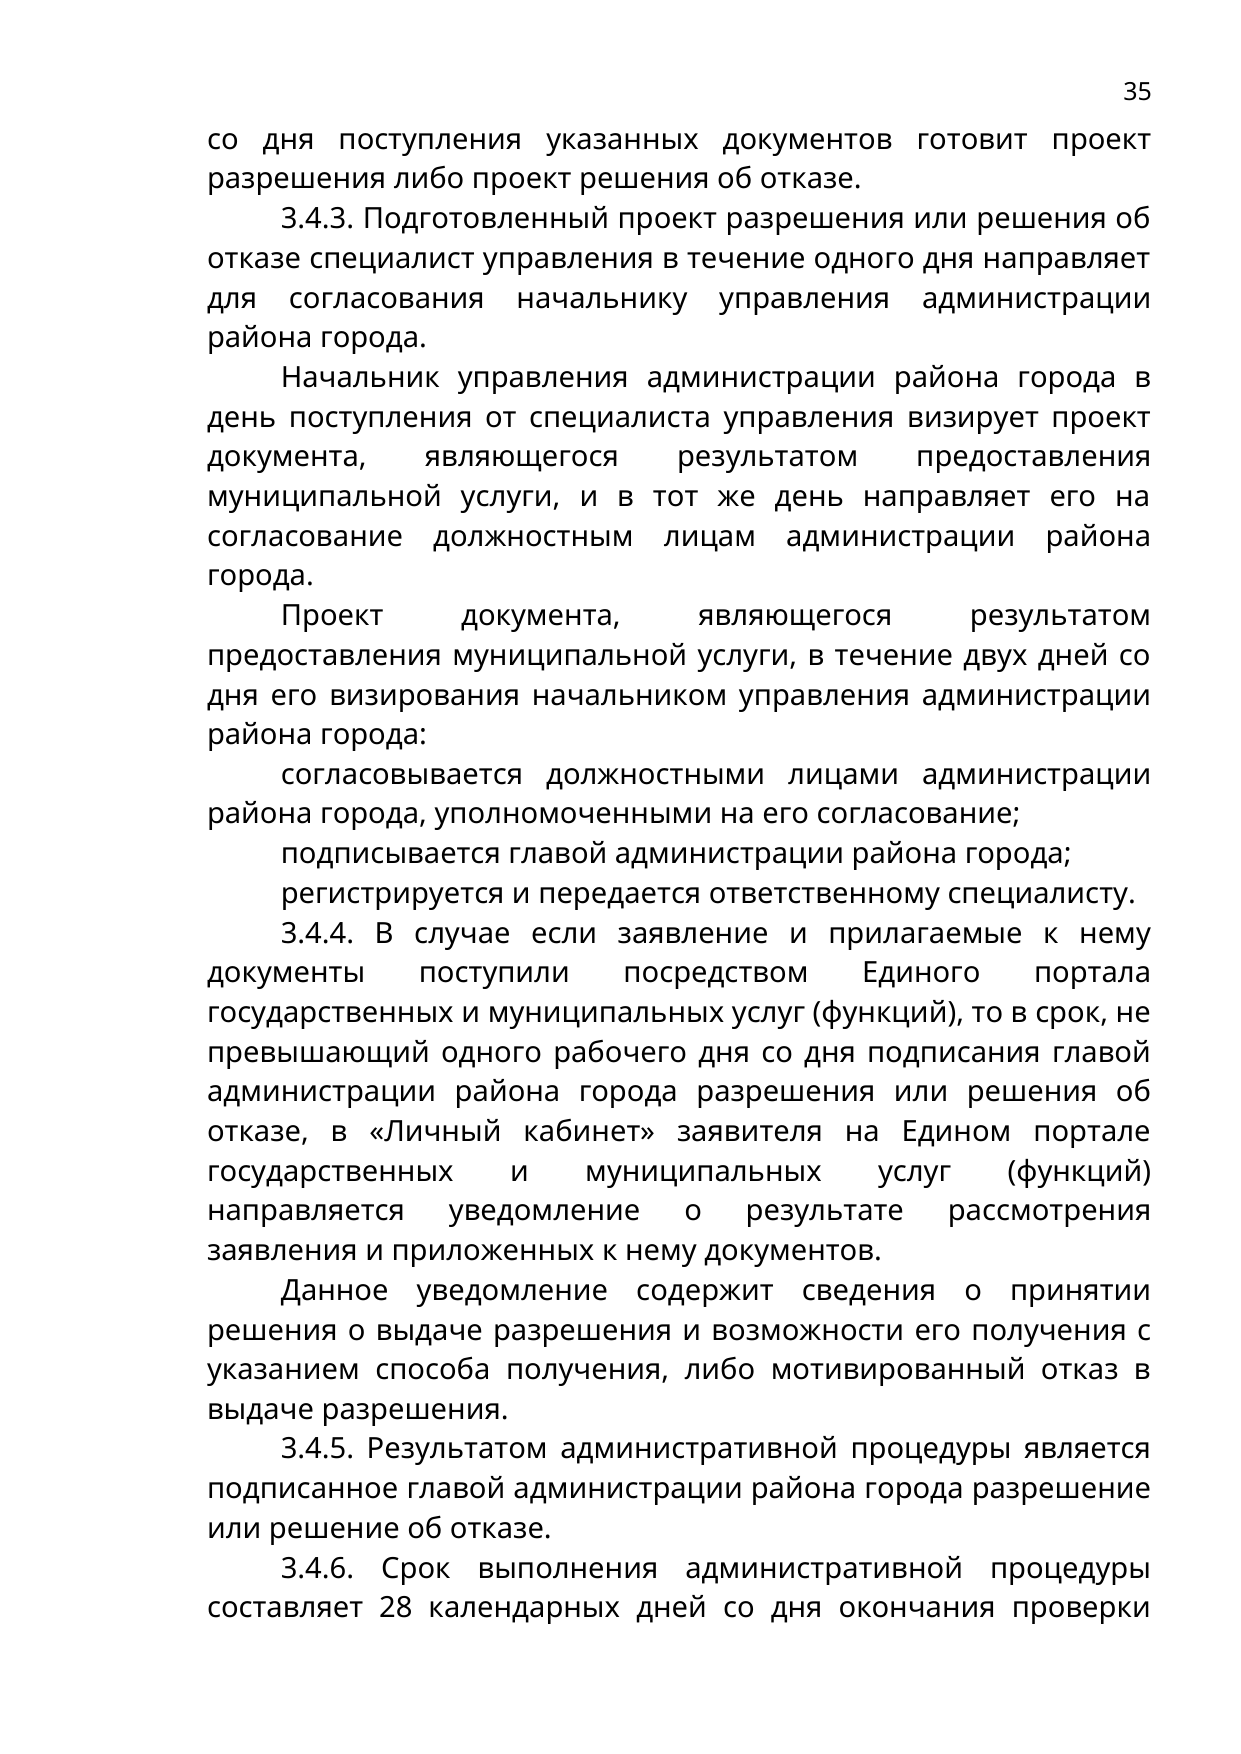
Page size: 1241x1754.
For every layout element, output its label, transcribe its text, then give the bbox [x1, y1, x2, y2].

text Начальник управления администрации района города в день поступления от специалиста управления визирует проект документа, являющегося результатом предоставления муниципальной услуги, и в тот же день направляет его на согласование должностным лицам администрации района города. [207, 356, 1152, 594]
text Проект документа, являющегося результатом предоставления муниципальной услуги, в течение двух дней со дня его визирования начальником управления администрации района города: [207, 594, 1152, 753]
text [207, 118, 1152, 197]
text согласовывается должностными лицами администрации района города, уполномоченными на его согласование; [207, 753, 1152, 832]
text Данное уведомление содержит сведения о принятии решения о выдаче разрешения и возможности его получения с указанием способа получения, либо мотивированный отказ в выдаче разрешения. [207, 1269, 1152, 1428]
text регистрируется и передается ответственному специалисту. [207, 872, 1152, 912]
text подписывается главой администрации района города; [207, 832, 1152, 872]
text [207, 1547, 1152, 1626]
text 3.4.5. Результатом административной процедуры является подписанное главой администрации района города разрешение или решение об отказе. [207, 1428, 1152, 1547]
text 3.4.3. Подготовленный проект разрешения или решения об отказе специалист управления в течение одного дня направляет для согласования начальнику управления администрации района города. [207, 197, 1152, 356]
text 3.4.4. В случае если заявление и прилагаемые к нему документы поступили посредством Единого портала государственных и муниципальных услуг (функций), то в срок, не превышающий одного рабочего дня со дня подписания главой администрации района города разрешения или решения об отказе, в «Личный кабинет» заявителя на Едином портале государственных и муниципальных услуг (функций) направляется уведомление о результате рассмотрения заявления и приложенных к нему документов. [207, 912, 1152, 1269]
